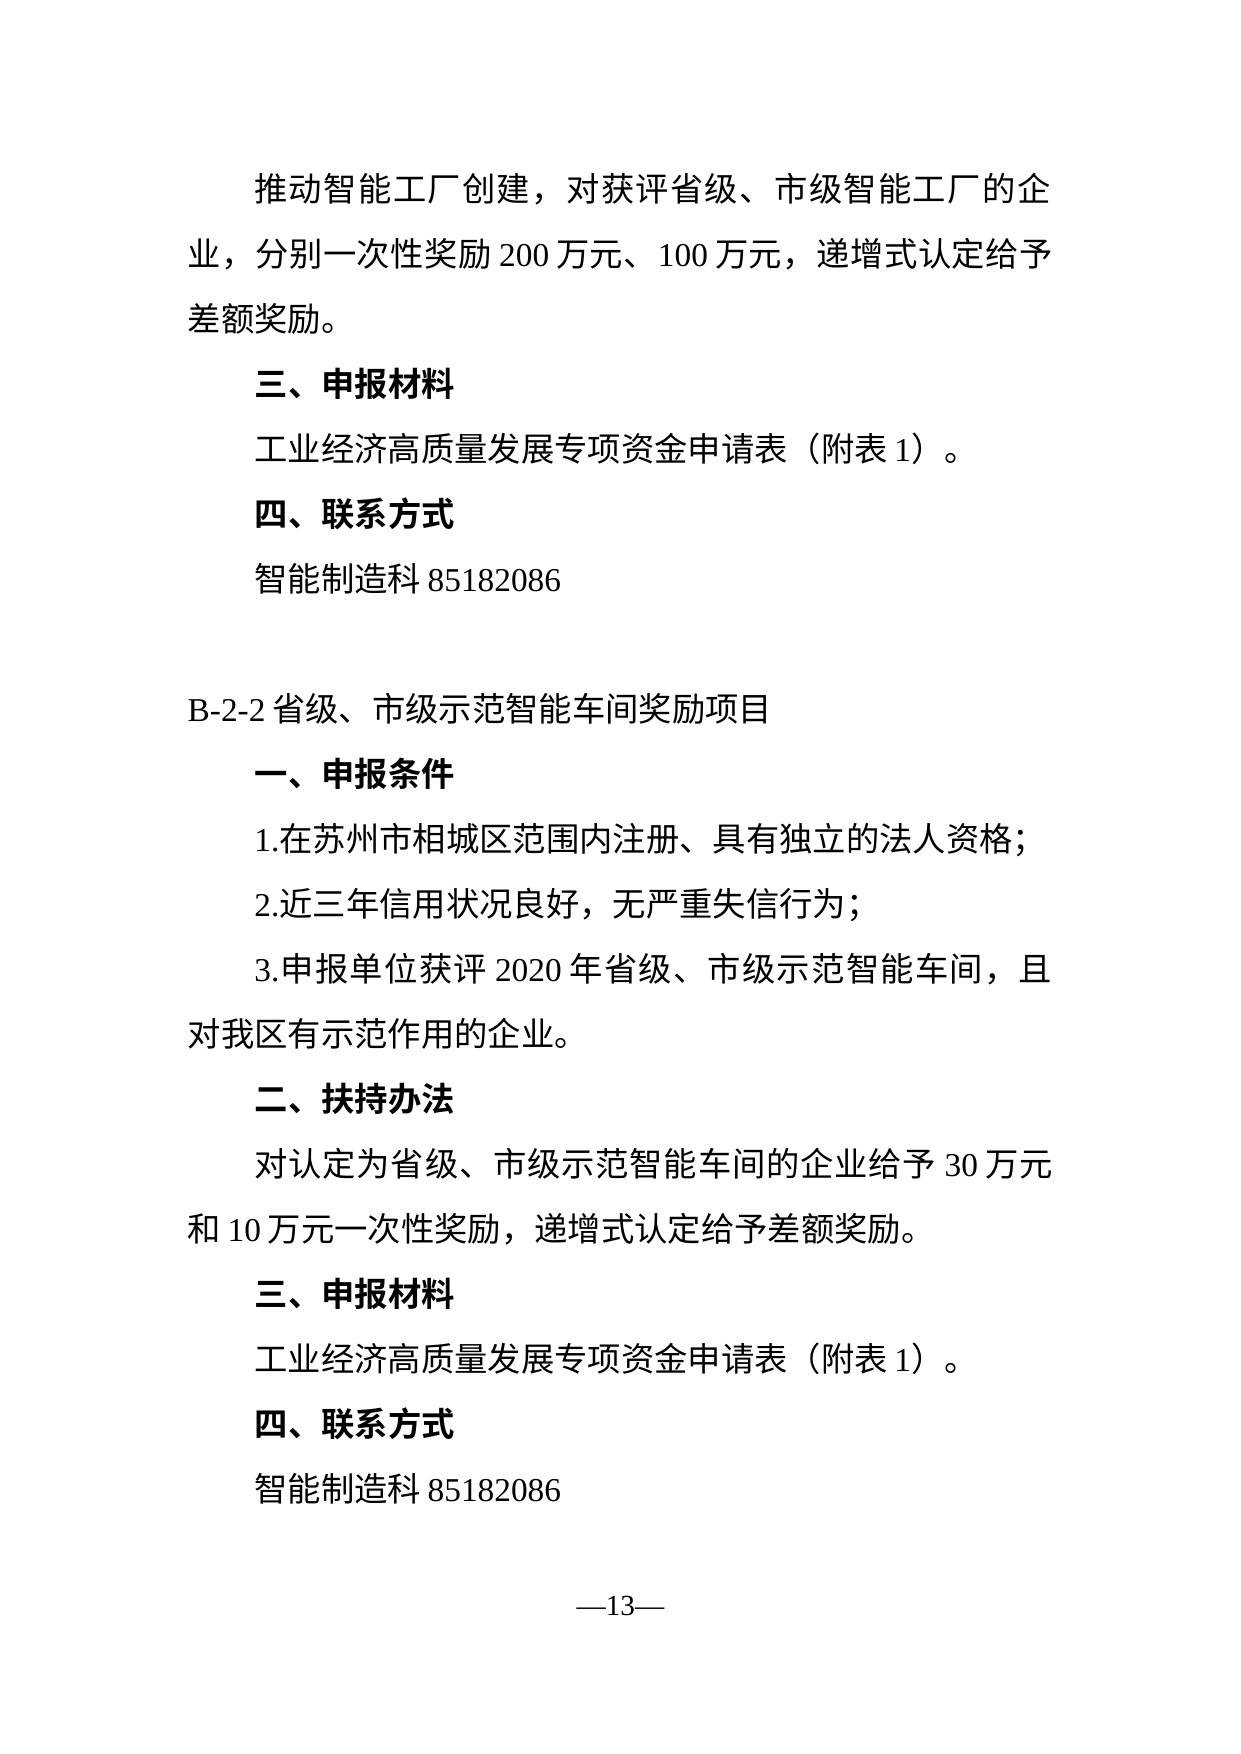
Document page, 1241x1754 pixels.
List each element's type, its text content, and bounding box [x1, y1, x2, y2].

text 三、申报材料 [187, 349, 1053, 414]
text 推动智能工厂创建，对获评省级、市级智能工厂的企业，分别一次性奖励200万元、100万元，递增式认定给予差额奖励。 [187, 154, 1053, 349]
subtitle B-2-2省级、市级示范智能车间奖励项目 [187, 674, 1053, 739]
text 工业经济高质量发展专项资金申请表（附表1）。 [187, 1324, 1053, 1389]
text 三、申报材料 [187, 1259, 1053, 1324]
text 四、联系方式 [187, 1389, 1053, 1454]
text 智能制造科85182086 [187, 544, 1053, 609]
text 对认定为省级、市级示范智能车间的企业给予30万元和10万元一次性奖励，递增式认定给予差额奖励。 [187, 1129, 1053, 1259]
list 2.近三年信用状况良好，无严重失信行为； [187, 869, 1053, 934]
text 3.申报单位获评2020年省级、市级示范智能车间，且对我区有示范作用的企业。 [187, 934, 1053, 1064]
text 二、扶持办法 [187, 1064, 1053, 1129]
text 智能制造科85182086 [187, 1454, 1053, 1519]
list 1.在苏州市相城区范围内注册、具有独立的法人资格； [187, 804, 1053, 869]
text 四、联系方式 [187, 479, 1053, 544]
text 一、申报条件 [187, 739, 1053, 804]
text 工业经济高质量发展专项资金申请表（附表1）。 [187, 414, 1053, 479]
